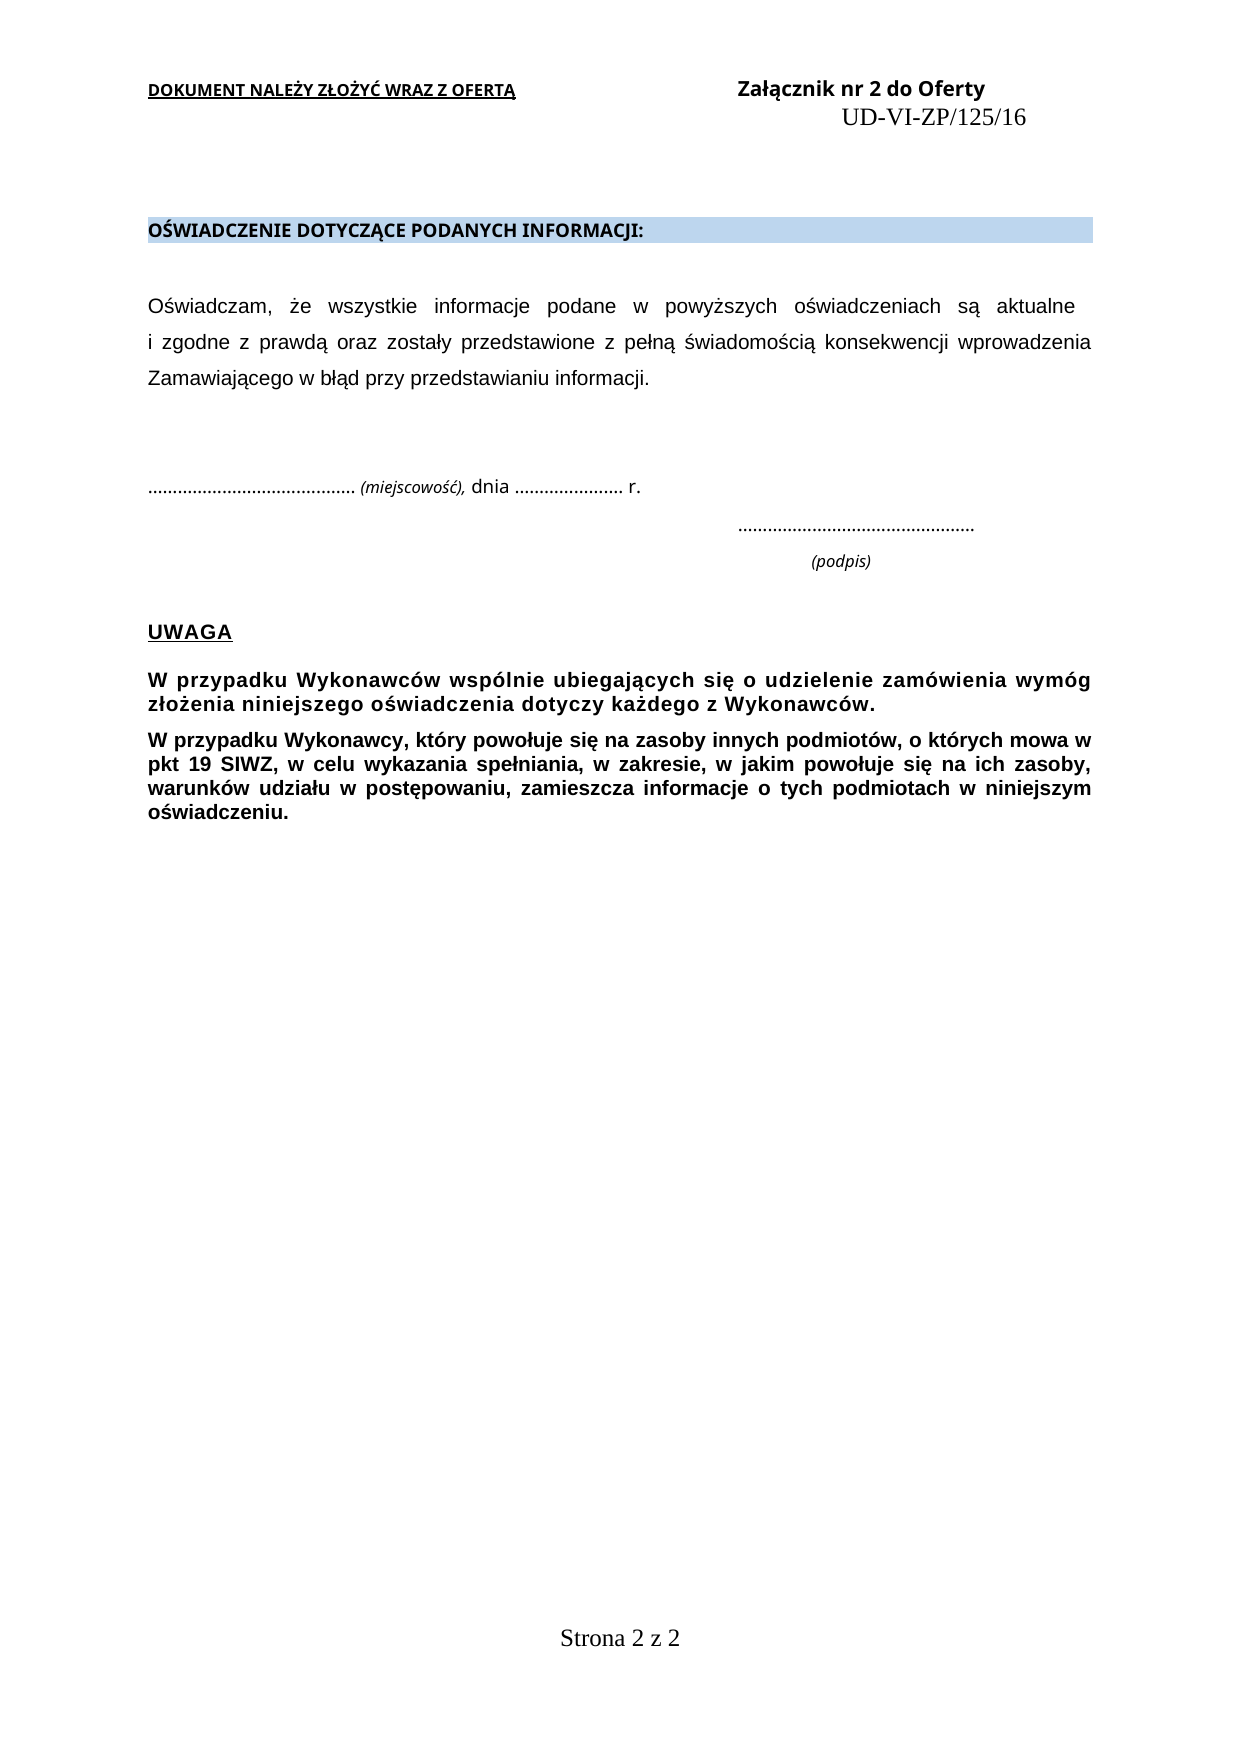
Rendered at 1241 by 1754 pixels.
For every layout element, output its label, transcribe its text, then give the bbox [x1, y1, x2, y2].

text Oświadczam, że wszystkie informacje podane w powyższych oświadczeniach są aktualne i zgodne z prawdą oraz zostały przedstawione z pełną świadomością konsekwencji wprowadzenia Zamawiającego w błąd przy przedstawianiu informacji. [148, 294, 1093, 389]
text W przypadku Wykonawcy, który powołuje się na zasoby innych podmiotów, o których mowa w pkt 19 SIWZ, w celu wykazania spełniania, w zakresie, w jakim powołuje się na ich zasoby, warunków udziału w postępowaniu, zamieszcza informacje o tych podmiotach w niniejszym oświadczeniu. [148, 728, 1093, 824]
text UWAGA [148, 620, 1093, 644]
text OŚWIADCZENIE DOTYCZĄCE PODANYCH INFORMACJI: [148, 217, 1093, 243]
text (podpis) [738, 550, 1093, 572]
text ………………………….….……. (miejscowość), dnia …………………. r. [148, 473, 1093, 499]
text W przypadku Wykonawców wspólnie ubiegających się o udzielenie zamówienia wymóg złożenia niniejszego oświadczenia dotyczy każdego z Wykonawców. [148, 668, 1093, 716]
text ………………………………………… [148, 512, 1093, 537]
